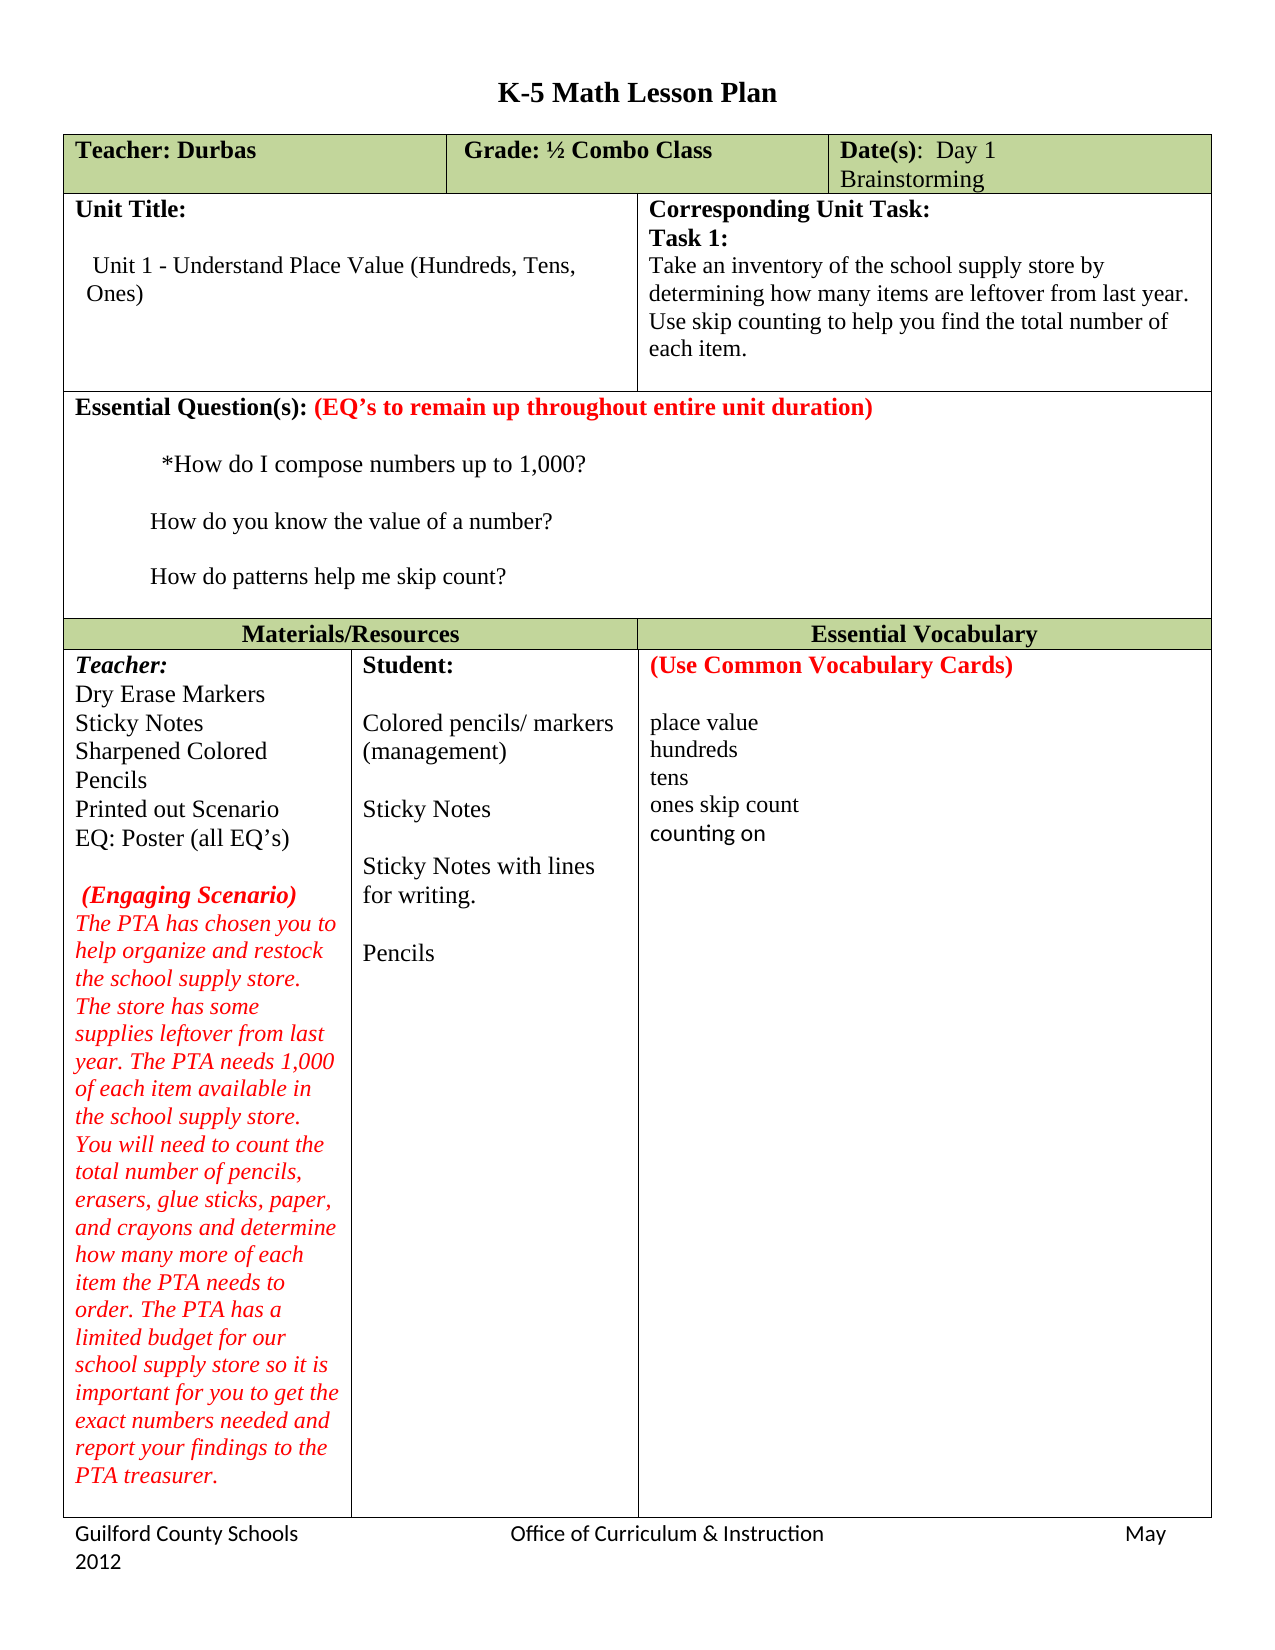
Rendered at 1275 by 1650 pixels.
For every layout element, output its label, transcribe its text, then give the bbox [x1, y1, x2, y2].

text K-5 Math Lesson Plan [75, 75, 1200, 108]
table_cell Materials/Resources [64, 619, 637, 649]
table_cell Teacher: Dry Erase Markers Sticky Notes Sharpened Colored Pencils Printed out Scenario EQ: Poster (all EQ’s) (Engaging Scenario) The PTA has chosen you to help organize and restock the school supply store. The store has some supplies leftover from last year. The PTA needs 1,000 of each item available in the school supply store. You will need to count the total number of pencils, erasers, glue sticks, paper, and crayons and determine how many more of each item the PTA needs to order. The PTA has a limited budget for our school supply store so it is important for you to get the exact numbers needed and report your findings to the PTA treasurer. [64, 650, 351, 1517]
table_header Date(s): Day 1 Brainstorming [829, 135, 1211, 193]
table_header Grade: ½ Combo Class [447, 135, 828, 193]
table_cell Unit Title: [64, 194, 637, 391]
table_cell Corresponding Unit Task: Task 1: Take an inventory of the school supply store by determining how many items are leftover from last year. Use skip counting to help you find the total number of each item. [638, 194, 1211, 391]
table_header Teacher: Durbas [64, 135, 446, 193]
table_cell Essential Vocabulary [638, 619, 1211, 649]
table_cell (Use Common Vocabulary Cards) place value hundreds tens ones skip count counting on [639, 650, 1211, 1517]
table_cell Essential Question(s): (EQ’s to remain up throughout entire unit duration) How do you know the value of a number? How do patterns help me skip count? [64, 392, 1211, 618]
table_cell Student: Colored pencils/ markers (management) Sticky Notes Sticky Notes with lines for writing. Pencils [352, 650, 638, 1517]
